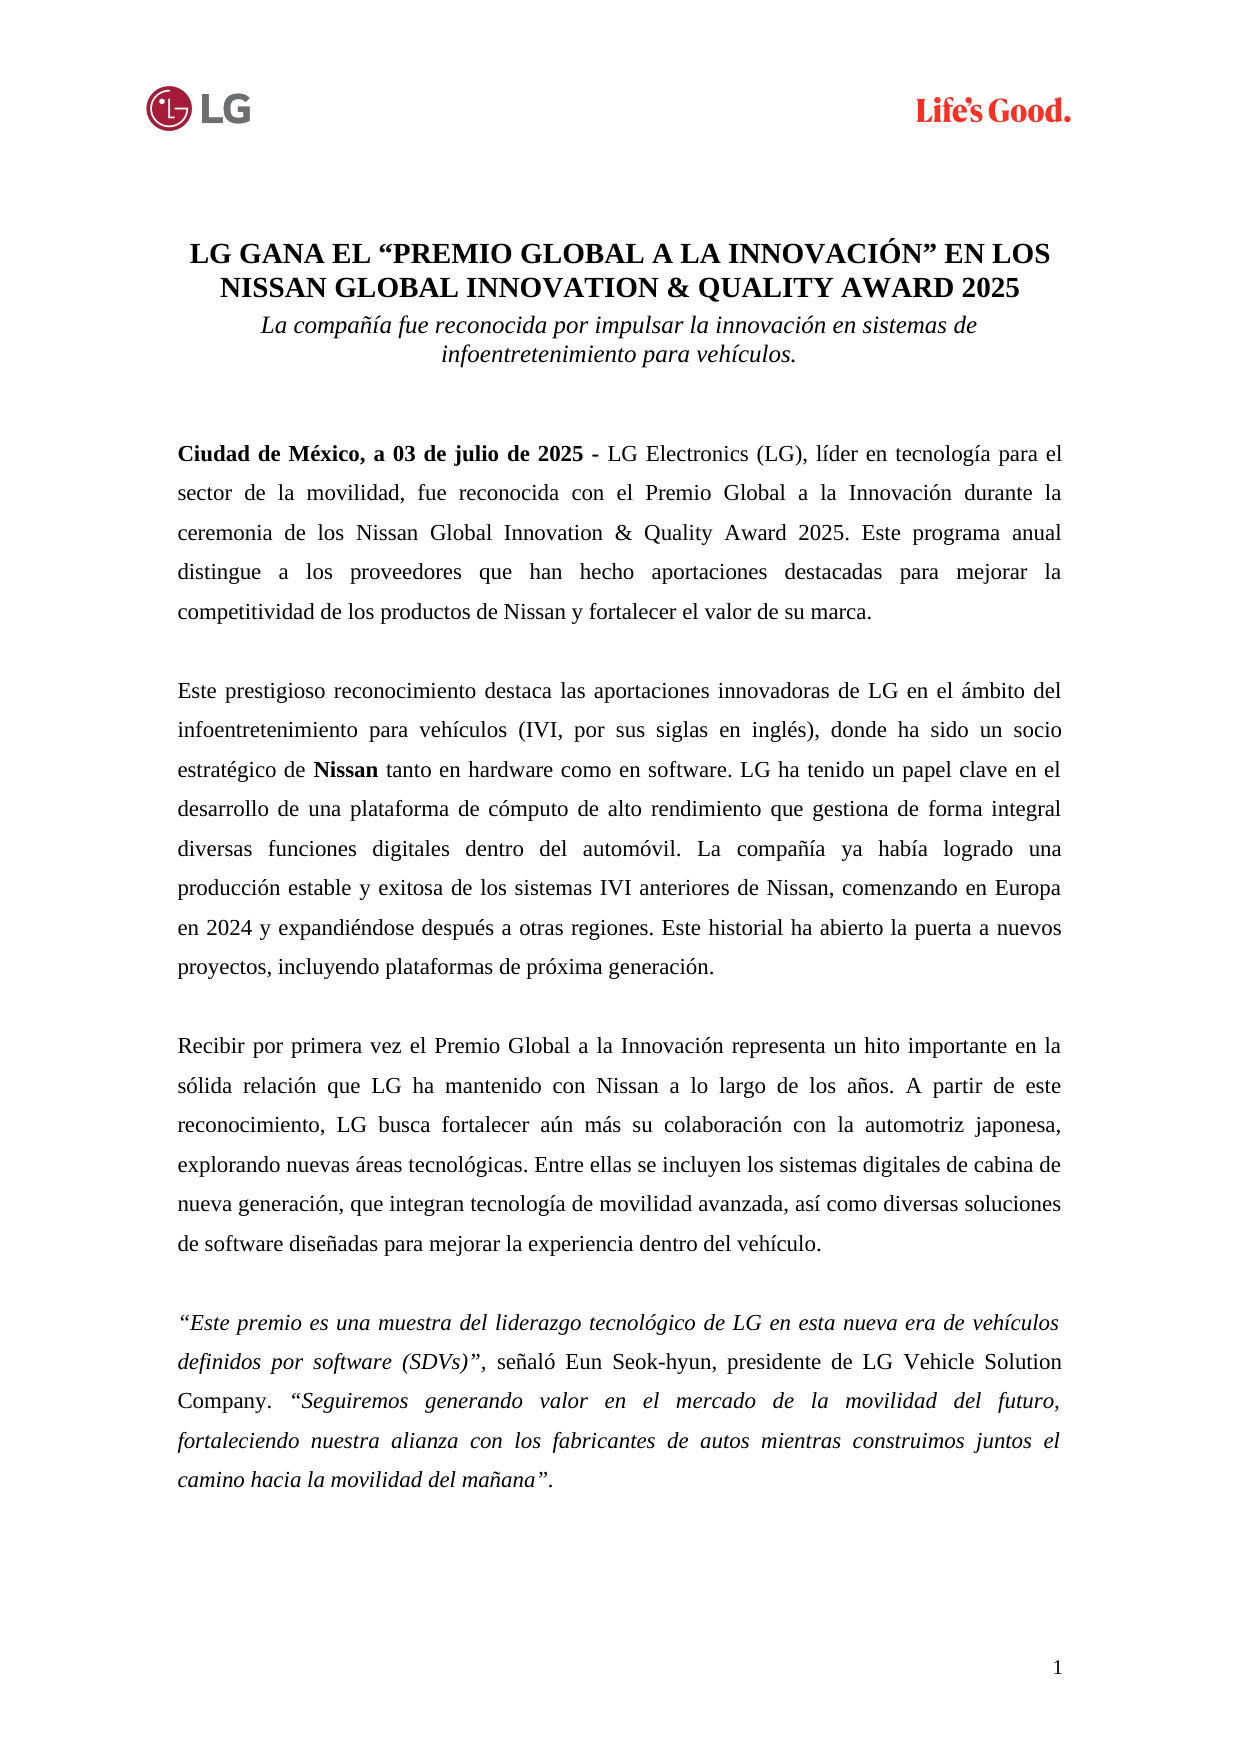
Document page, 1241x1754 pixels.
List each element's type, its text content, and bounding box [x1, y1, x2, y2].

text Este prestigioso reconocimiento destaca las aportaciones innovadoras de LG en el ámbito del infoentretenimiento para vehículos (IVI, por sus siglas en inglés), donde ha sido un socio estratégico de Nissan tanto en hardware como en software. LG ha tenido un papel clave en el desarrollo de una plataforma de cómputo de alto rendimiento que gestiona de forma integral diversas funciones digitales dentro del automóvil. La compañía ya había logrado una producción estable y exitosa de los sistemas IVI anteriores de Nissan, comenzando en Europa en 2024 y expandiéndose después a otras regiones. Este historial ha abierto la puerta a nuevos proyectos, incluyendo plataformas de próxima generación. [177, 677, 1063, 979]
text “Este premio es una muestra del liderazgo tecnológico de LG en esta nueva era de vehículos definidos por software (SDVs)”, señaló Eun Seok-hyun, presidente de LG Vehicle Solution Company. “Seguiremos generando valor en el mercado de la movilidad del futuro, fortaleciendo nuestra alianza con los fabricantes de autos mientras construimos juntos el camino hacia la movilidad del mañana”. [177, 1308, 1063, 1493]
text Recibir por primera vez el Premio Global a la Innovación representa un hito importante en la sólida relación que LG ha mantenido con Nissan a lo largo de los años. A partir de este reconocimiento, LG busca fortalecer aún más su colaboración con la automotriz japonesa, explorando nuevas áreas tecnológicas. Entre ellas se incluyen los sistemas digitales de cabina de nueva generación, que integran tecnología de movilidad avanzada, así como diversas soluciones de software diseñadas para mejorar la experiencia dentro del vehículo. [177, 1032, 1063, 1256]
picture [135, 76, 261, 142]
picture [915, 96, 1072, 123]
text La compañía fue reconocida por impulsar la innovación en sistemas de infoentretenimiento para vehículos. [177, 311, 1063, 368]
text LG GANA EL “PREMIO GLOBAL A LA INNOVACIÓN” EN LOS NISSAN GLOBAL INNOVATION & QUALITY AWARD 2025 [177, 236, 1063, 303]
text Ciudad de México, a 03 de julio de 2025 - LG Electronics (LG), líder en tecnología para el sector de la movilidad, fue reconocida con el Premio Global a la Innovación durante la ceremonia de los Nissan Global Innovation & Quality Award 2025. Este programa anual distingue a los proveedores que han hecho aportaciones destacadas para mejorar la competitividad de los productos de Nissan y fortalecer el valor de su marca. [177, 440, 1063, 624]
